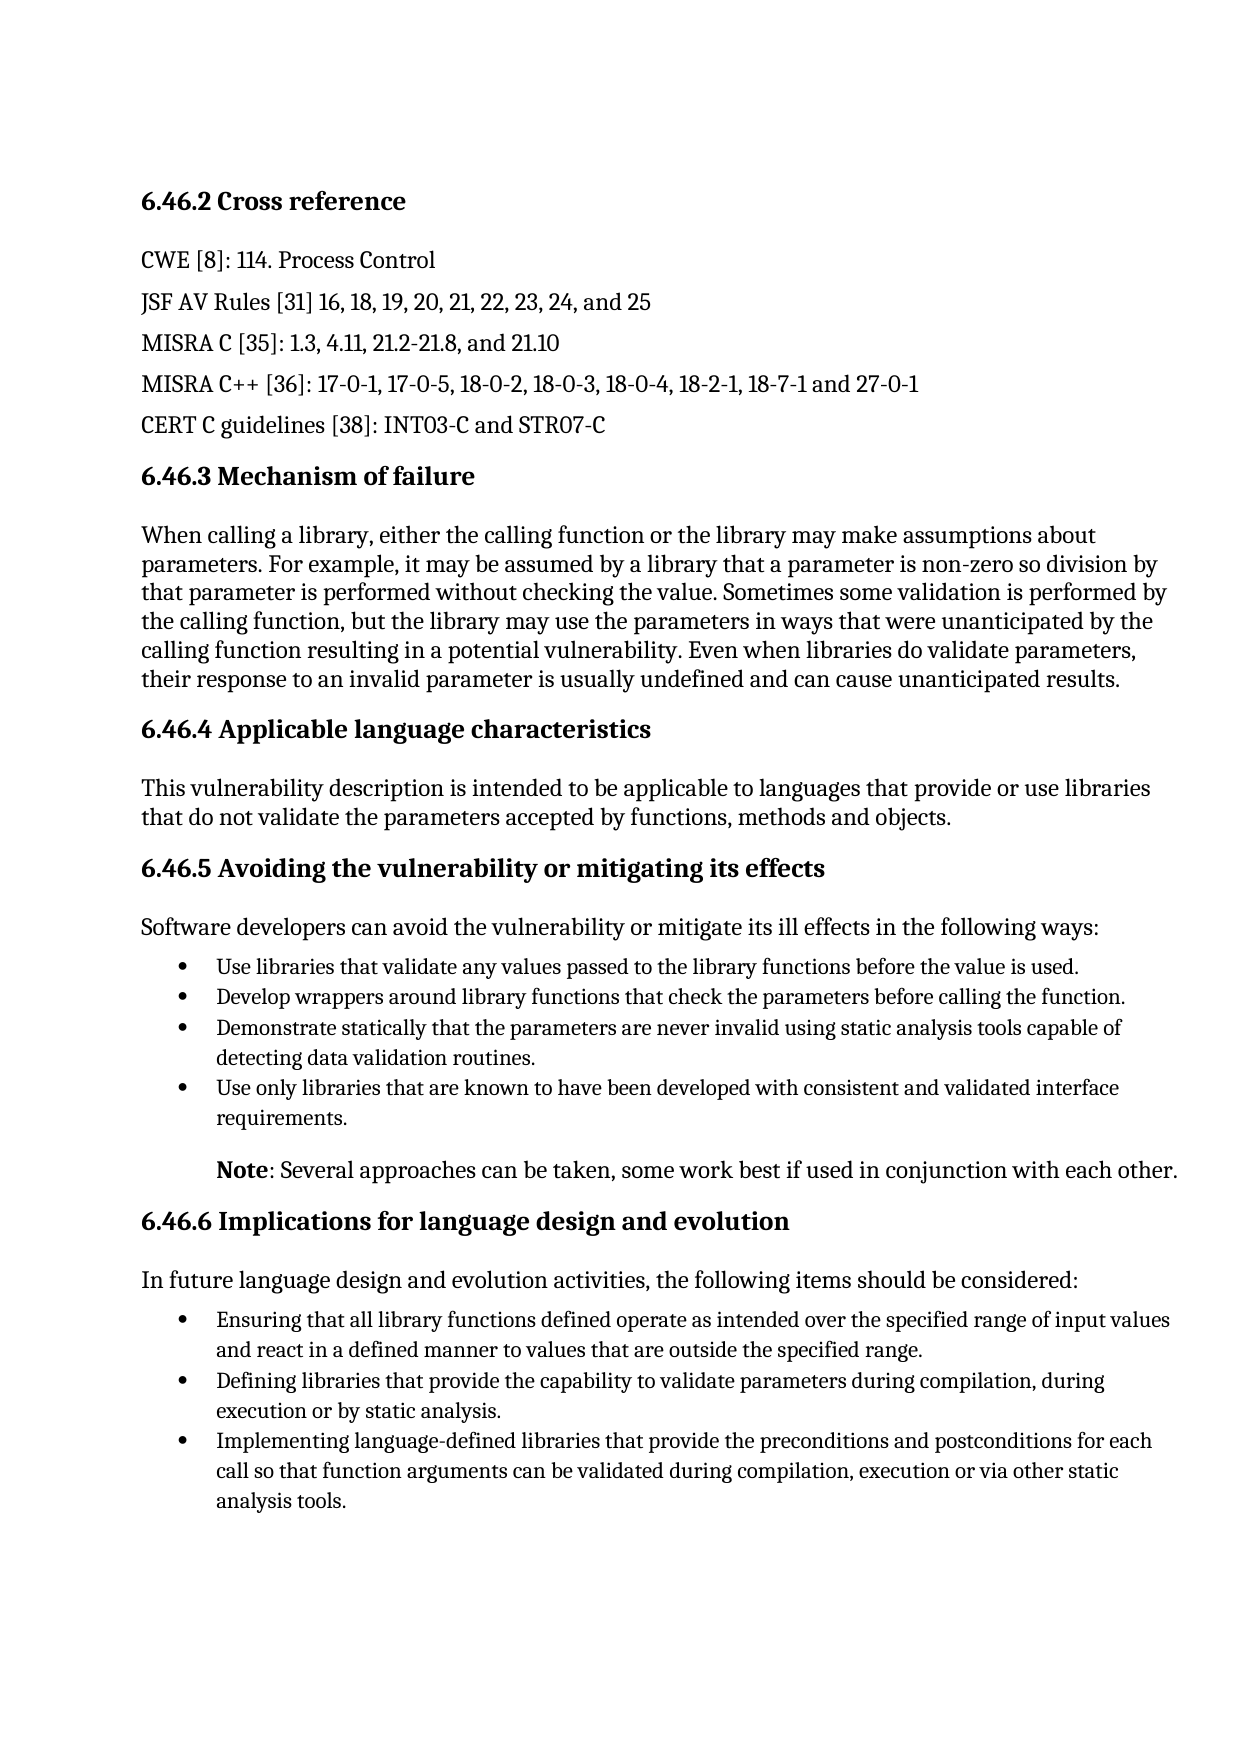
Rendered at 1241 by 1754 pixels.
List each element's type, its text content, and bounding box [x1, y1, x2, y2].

subtitle 6.46.5 Avoiding the vulnerability or mitigating its effects [141, 853, 1182, 884]
list Use only libraries that are known to have been developed with consistent and validated interface requirements. [178, 1075, 1182, 1131]
list Demonstrate statically that the parameters are never invalid using static analysis tools capable of detecting data validation routines. [178, 1014, 1182, 1071]
text This vulnerability description is intended to be applicable to languages that provide or use libraries that do not validate the parameters accepted by functions, methods and objects. [141, 774, 1182, 832]
text CWE [8]: 114. Process Control [141, 246, 1182, 275]
text When calling a library, either the calling function or the library may make assumptions about parameters. For example, it may be assumed by a library that a parameter is non-zero so division by that parameter is performed without checking the value. Sometimes some validation is performed by the calling function, but the library may use the parameters in ways that were unanticipated by the calling function resulting in a potential vulnerability. Even when libraries do validate parameters, their response to an invalid parameter is usually undefined and can cause unanticipated results. [141, 521, 1182, 693]
text JSF AV Rules [31] 16, 18, 19, 20, 21, 22, 23, 24, and 25 [141, 287, 1182, 316]
text CERT C guidelines [38]: INT03-C and STR07-C [141, 411, 1182, 440]
subtitle 6.46.2 Cross reference [141, 186, 1182, 217]
text In future language design and evolution activities, the following items should be considered: [141, 1266, 1182, 1294]
list Defining libraries that provide the capability to validate parameters during compilation, during execution or by static analysis. [178, 1367, 1182, 1424]
subtitle 6.46.6 Implications for language design and evolution [141, 1206, 1182, 1237]
list Use libraries that validate any values passed to the library functions before the value is used. [178, 954, 1182, 980]
text MISRA C++ [36]: 17-0-1, 17-0-5, 18-0-2, 18-0-3, 18-0-4, 18-2-1, 18-7-1 and 27-0-1 [141, 370, 1182, 399]
list Implementing language-defined libraries that provide the preconditions and postconditions for each call so that function arguments can be validated during compilation, execution or via other static analysis tools. [178, 1428, 1182, 1514]
subtitle 6.46.4 Applicable language characteristics [141, 714, 1182, 745]
text MISRA C [35]: 1.3, 4.11, 21.2-21.8, and 21.10 [141, 329, 1182, 357]
list Develop wrappers around library functions that check the parameters before calling the function. [178, 984, 1182, 1011]
subtitle 6.46.3 Mechanism of failure [141, 461, 1182, 492]
list Ensuring that all library functions defined operate as intended over the specified range of input values and react in a defined manner to values that are outside the specified range. [178, 1307, 1182, 1363]
text Software developers can avoid the vulnerability or mitigate its ill effects in the following ways: [141, 913, 1182, 941]
text Note: Several approaches can be taken, some work best if used in conjunction with each other. [216, 1156, 1182, 1185]
